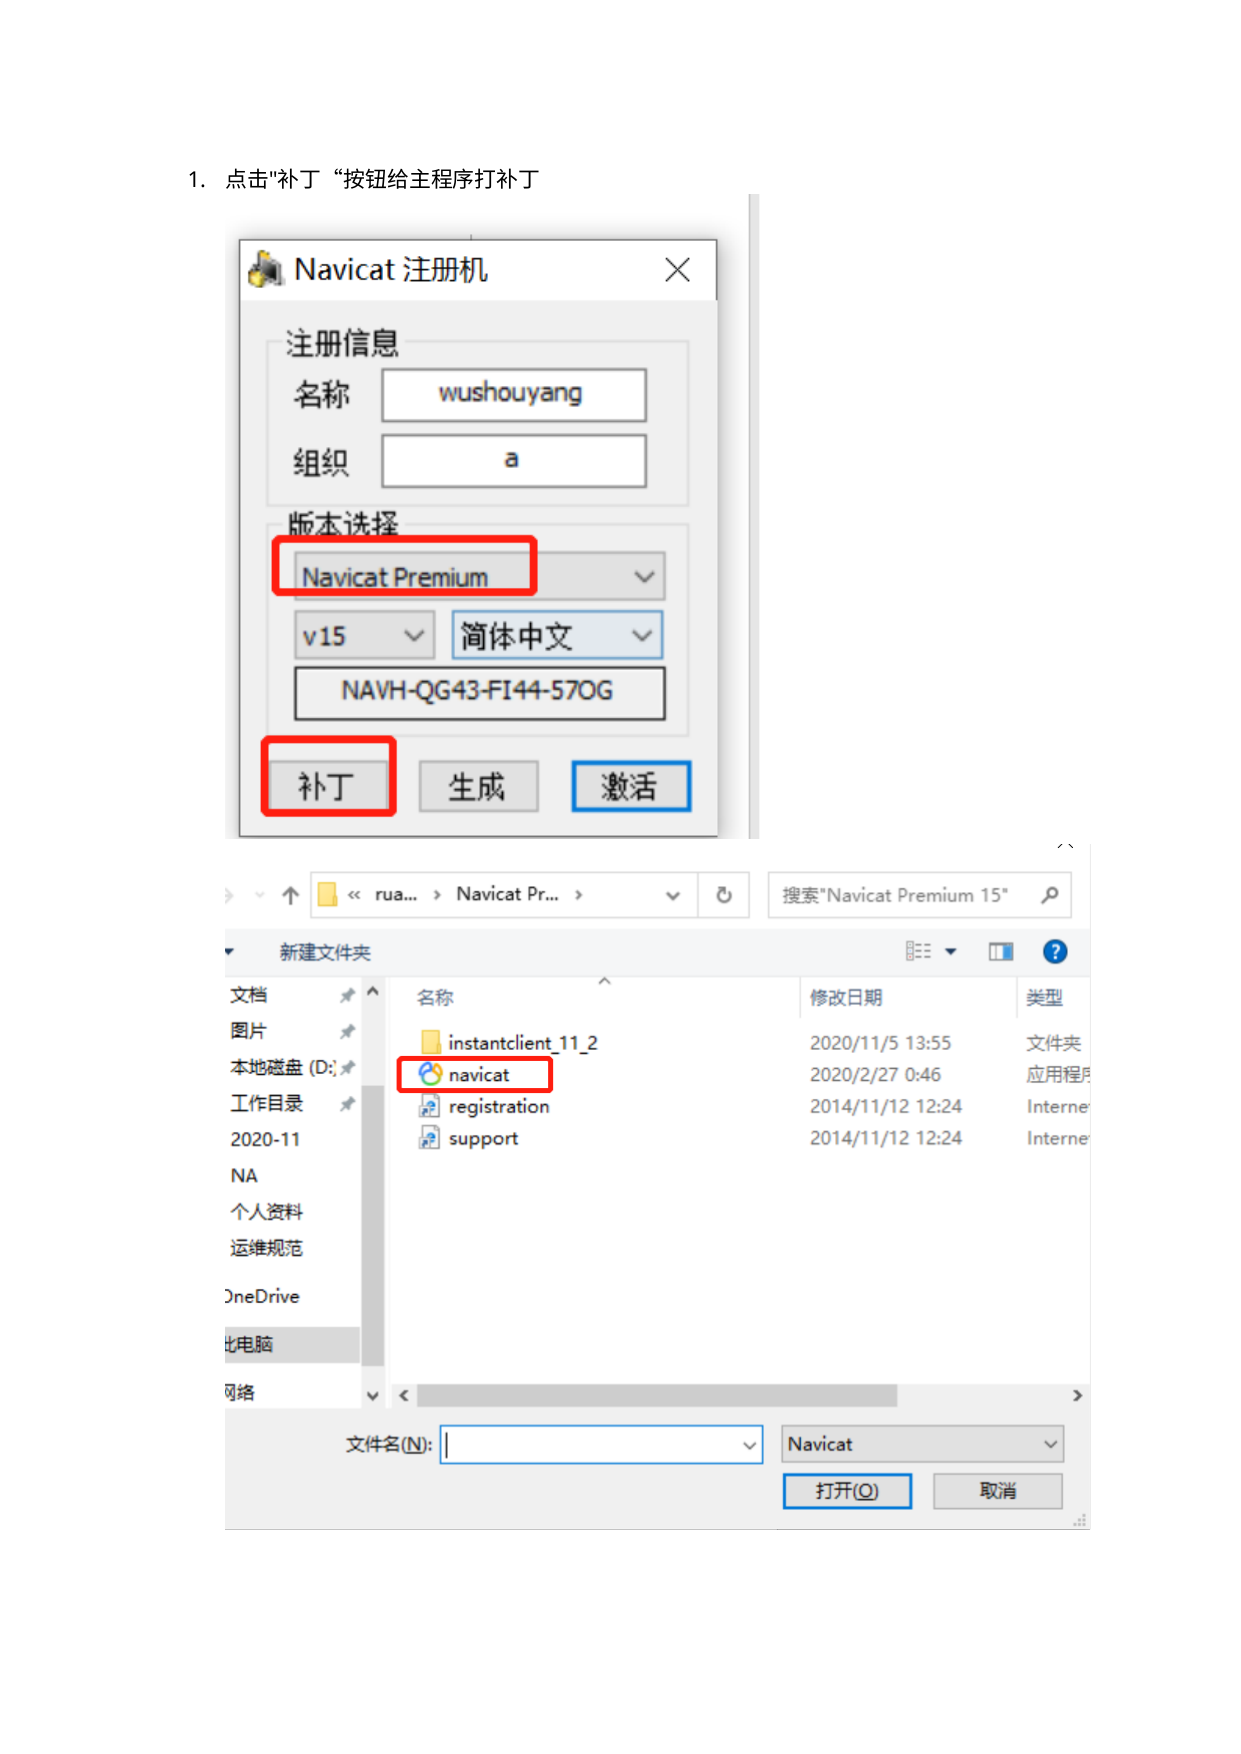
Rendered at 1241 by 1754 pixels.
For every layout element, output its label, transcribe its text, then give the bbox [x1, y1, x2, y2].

picture [225, 194, 760, 839]
list 点击"补丁“按钮给主程序打补丁 [187, 162, 1053, 194]
picture [225, 844, 1091, 1530]
